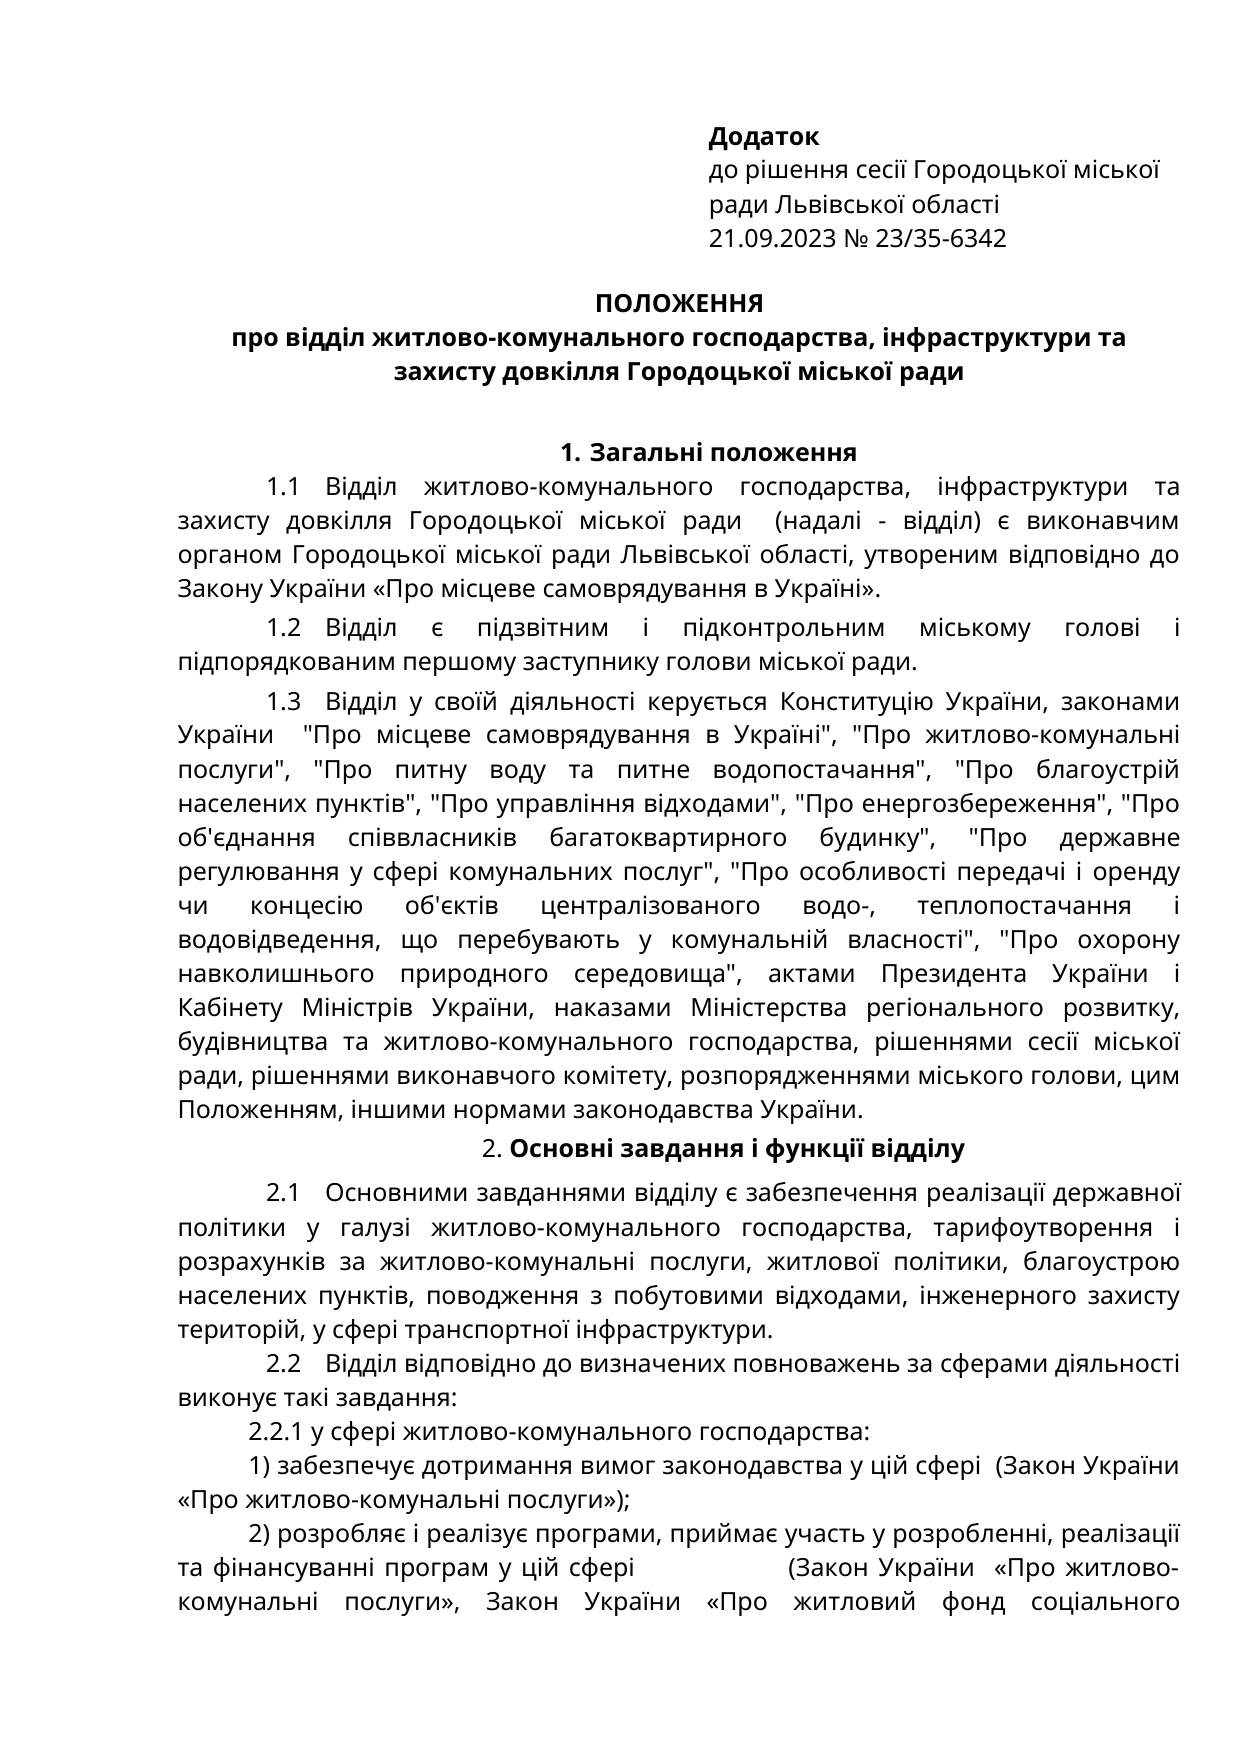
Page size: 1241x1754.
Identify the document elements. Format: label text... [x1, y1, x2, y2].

text до рішення сесії Городоцької міської ради Львівської області [709, 152, 1181, 220]
list Відділ житлово-комунального господарства, інфраструктури та захисту довкілля Городоцької міської ради (надалі - відділ) є виконавчим органом Городоцької міської ради Львівської області, утвореним відповідно до Закону України «Про місцеве самоврядування в Україні». [177, 469, 1181, 605]
list Основними завданнями відділу є забезпечення реалізації державної політики у галузі житлово-комунального господарства, тарифоутворення і розрахунків за житлово-комунальні послуги, житлової політики, благоустрою населених пунктів, поводження з побутовими відходами, інженерного захисту територій, у сфері транспортної інфраструктури. [177, 1175, 1181, 1345]
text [177, 1516, 1181, 1618]
list Відділ відповідно до визначених повноважень за сферами діяльності виконує такі завдання: [177, 1345, 1181, 1413]
list Загальні положення [236, 435, 1181, 469]
list Відділ є підзвітним і підконтрольним міському голові і підпорядкованим першому заступнику голови міської ради. [177, 610, 1181, 678]
text 2.2.1 у сфері житлово-комунального господарства: [177, 1413, 1181, 1448]
text Додаток [709, 118, 1181, 152]
text 2. Основні завдання і функції відділу [266, 1131, 1181, 1165]
text 1) забезпечує дотримання вимог законодавства у цій сфері (Закон України «Про житлово-комунальні послуги»); [177, 1448, 1181, 1516]
text ПОЛОЖЕННЯ про відділ житлово-комунального господарства, інфраструктури та захисту довкілля Городоцької міської ради [224, 286, 1134, 388]
text 21.09.2023 № 23/35-6342 [709, 220, 1181, 254]
list Відділ у своїй діяльності керується Конституцію України, законами України "Про місцеве самоврядування в Україні", "Про житлово-комунальні послуги", "Про питну воду та питне водопостачання", "Про благоустрій населених пунктів", "Про управління відходами", "Про енергозбереження", "Про об'єднання співвласників багатоквартирного будинку", "Про державне регулювання у сфері комунальних послуг", "Про особливості передачі і оренду чи концесію об'єктів централізованого водо-, теплопостачання і водовідведення, що перебувають у комунальній власності", "Про охорону навколишнього природного середовища", актами Президента України і Кабінету Міністрів України, наказами Міністерства регіонального розвитку, будівництва та житлово-комунального господарства, рішеннями сесії міської ради, рішеннями виконавчого комітету, розпорядженнями міського голови, цим Положенням, іншими нормами законодавства України. [177, 683, 1181, 1126]
